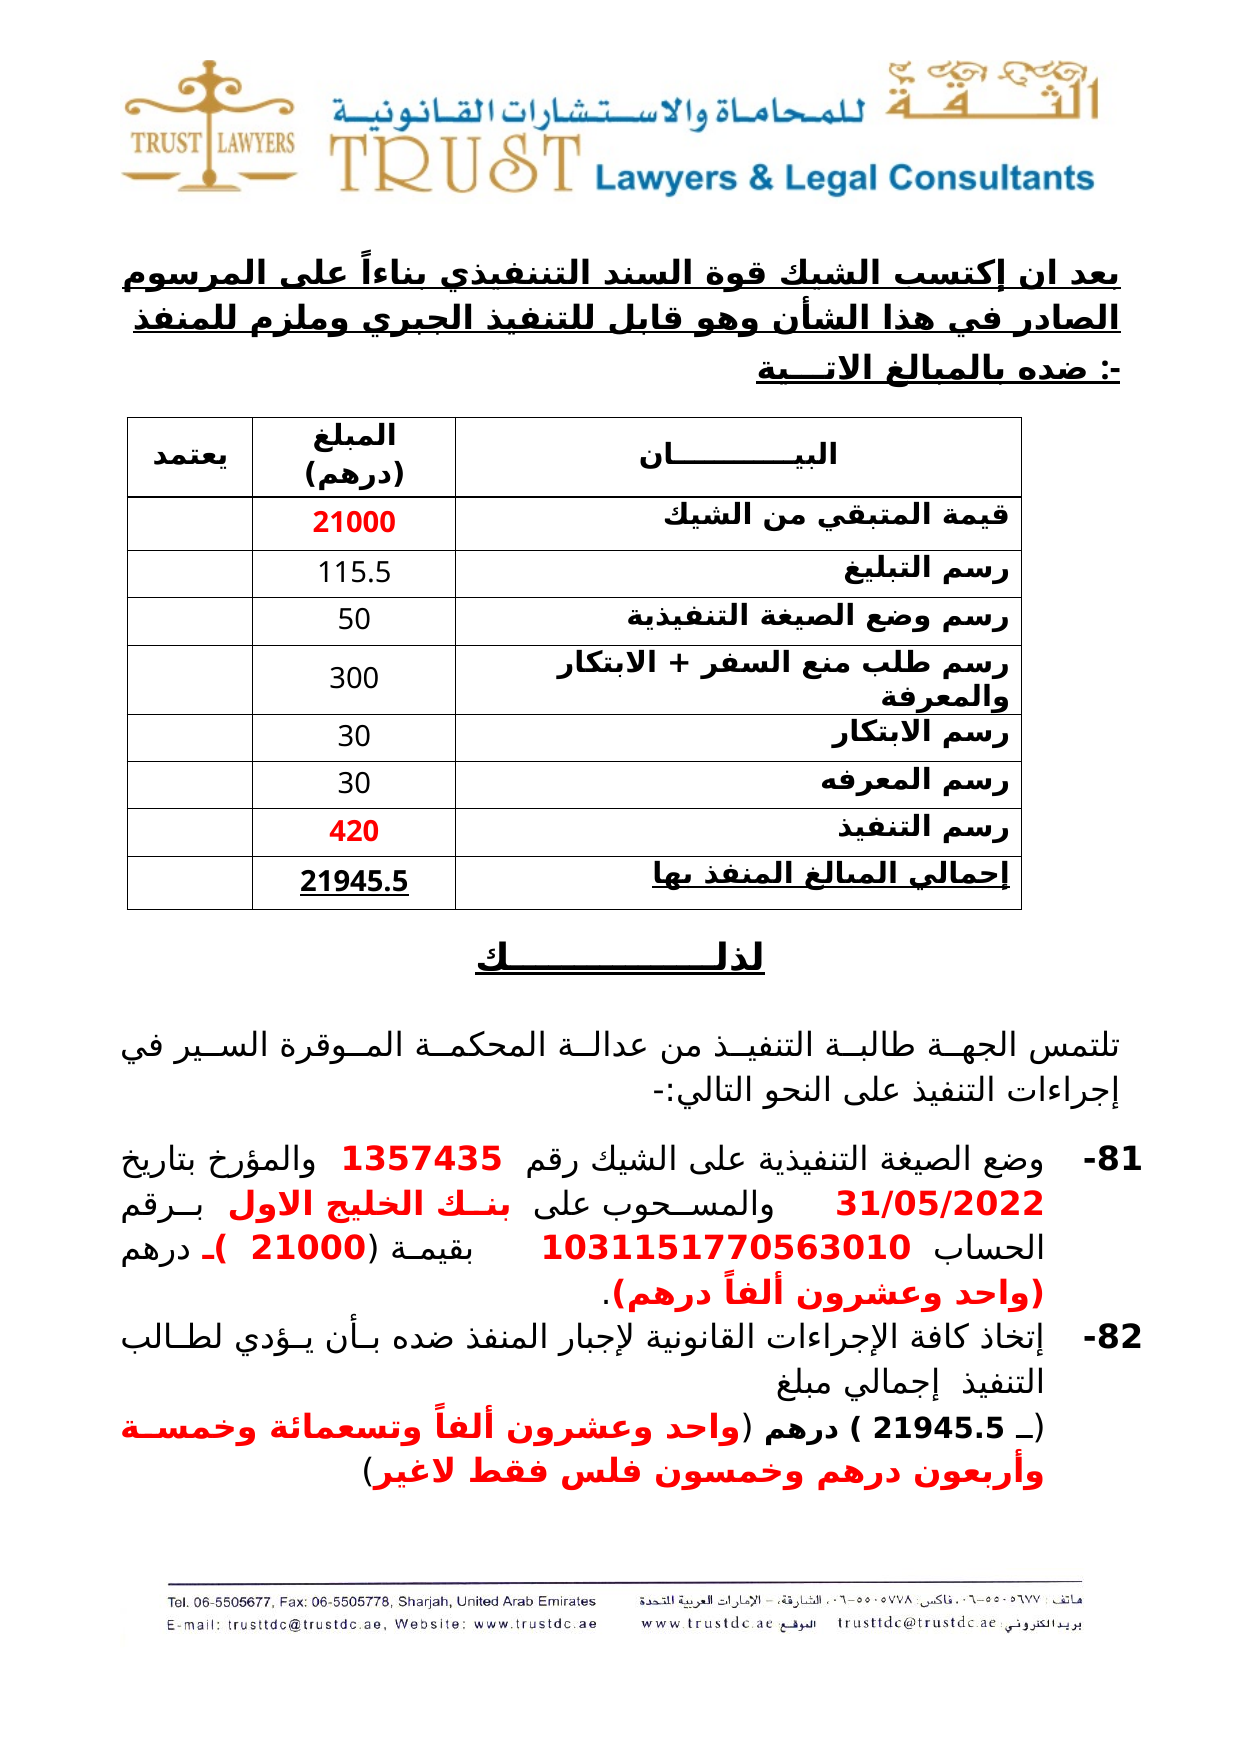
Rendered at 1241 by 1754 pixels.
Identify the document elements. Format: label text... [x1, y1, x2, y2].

table_cell 30 [253, 762, 455, 808]
table_cell [128, 857, 252, 909]
table_cell 115.5 [253, 551, 455, 597]
table_cell 300 [253, 646, 455, 713]
text لذلــــــــــــــــك [120, 935, 1120, 979]
table_cell [128, 646, 252, 713]
table_cell رسم المعرفه [456, 762, 1021, 808]
table_cell 21000 [253, 498, 455, 550]
table_cell قيمة المتبقي من الشيك [456, 498, 1021, 550]
text تلتمس الجهة طالبة التنفيذ من عدالة المحكمة الموقرة السير في إجراءات التنفيذ على النحو التالي:- [120, 1026, 1120, 1109]
table_cell رسم طلب منع السفر + الابتكار والمعرفة [456, 646, 1021, 713]
table_cell [128, 715, 252, 761]
table_cell [128, 498, 252, 550]
table_cell [128, 551, 252, 597]
table_cell رسم وضع الصيغة التنفيذية [456, 598, 1021, 644]
table_header المبلغ (درهم) [253, 418, 455, 496]
table_cell [128, 598, 252, 644]
table_cell رسم الابتكار [456, 715, 1021, 761]
table_cell 21945.5 [253, 857, 455, 909]
table_cell إجمالي المبالغ المنفذ بها [456, 857, 1021, 909]
list ( 21945.5 ) درهم (واحد وعشرون ألفاً وتسعمائة وخمسة وأربعون درهم وخمسون فلس فقط لاغير) [120, 1407, 1045, 1491]
picture [120, 60, 1121, 204]
table_cell [128, 762, 252, 808]
table_cell [128, 809, 252, 856]
table_cell رسم التبليغ [456, 551, 1021, 597]
text بعد ان إكتسب الشيك قوة السند التننفيذي بناءاً على المرسوم الصادر في هذا الشأن وهو قابل للتنفيذ الجبري وملزم للمنفذ ضده بالمبالغ الاتـــية :- [120, 253, 1120, 389]
list وضع الصيغة التنفيذية على الشيك رقم 1357435 والمؤرخ بتاريخ 31/05/2022 والمسحوب على بنك الخليج الاول برقم الحساب 1031151770563010 بقيمة (21000 ) درهم (واحد وعشرون ألفاً درهم). [120, 1140, 1083, 1312]
picture [120, 1568, 1121, 1649]
table_header يعتمد [128, 418, 252, 496]
table_header البيــــــــــــان [456, 418, 1021, 496]
list إتخاذ كافة الإجراءات القانونية لإجبار المنفذ ضده بأن يؤدي لطالب التنفيذ إجمالي مبلغ [120, 1318, 1083, 1401]
table_cell رسم التنفيذ [456, 809, 1021, 856]
table_cell 30 [253, 715, 455, 761]
table_cell 50 [253, 598, 455, 644]
table_cell 420 [253, 809, 455, 856]
